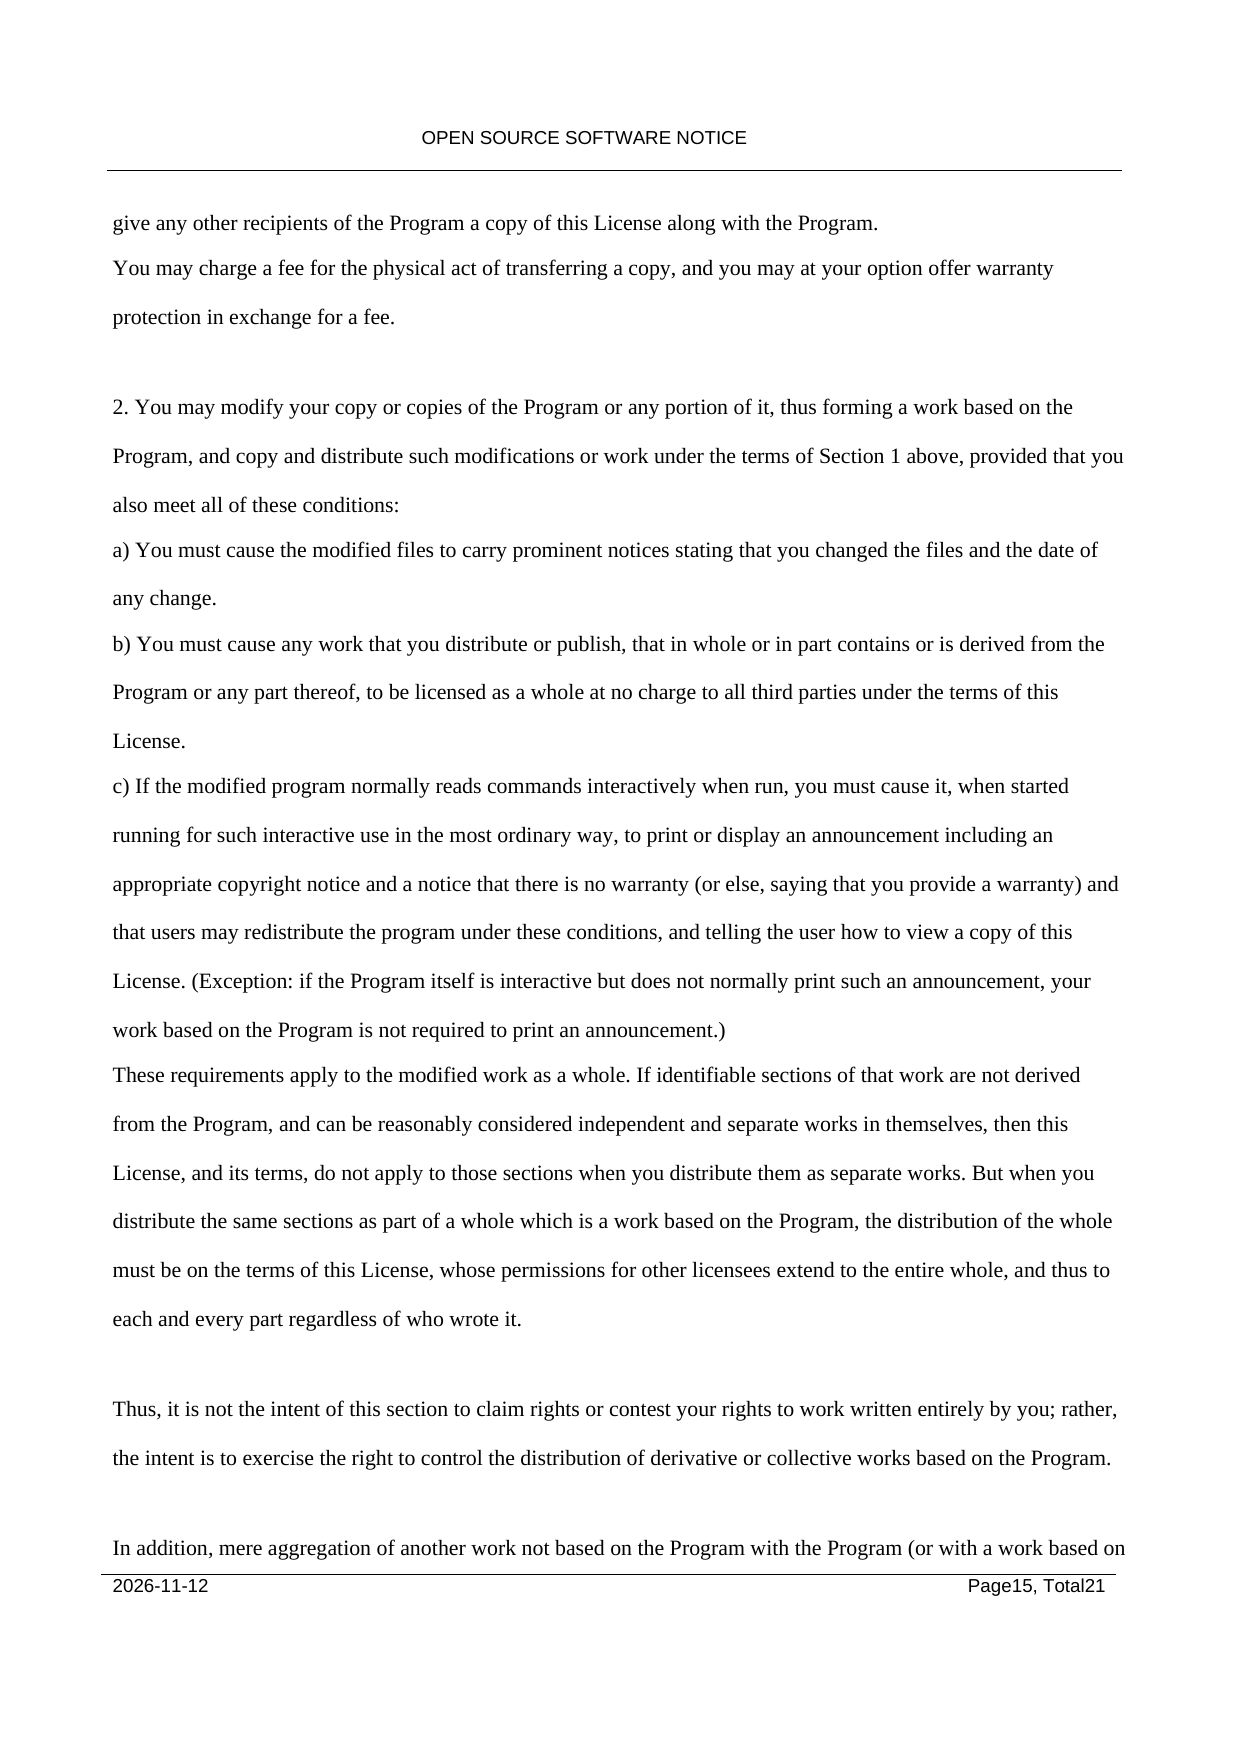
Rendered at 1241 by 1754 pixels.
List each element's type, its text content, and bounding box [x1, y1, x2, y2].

text b) You must cause any work that you distribute or publish, that in whole or in part contains or is derived from the Program or any part thereof, to be licensed as a whole at no charge to all third parties under the terms of this License. [112, 627, 1128, 757]
text These requirements apply to the modified work as a whole. If identifiable sections of that work are not derived from the Program, and can be reasonably considered independent and separate works in themselves, then this License, and its terms, do not apply to those sections when you distribute them as separate works. But when you distribute the same sections as part of a whole which is a work based on the Program, the distribution of the whole must be on the terms of this License, whose permissions for other licensees extend to the entire whole, and thus to each and every part regardless of who wrote it. [112, 1058, 1128, 1334]
text Thus, it is not the intent of this section to claim rights or contest your rights to work written entirely by you; rather, the intent is to exercise the right to control the distribution of derivative or collective works based on the Program. [112, 1392, 1128, 1473]
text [112, 1531, 1128, 1564]
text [112, 206, 1128, 239]
text You may charge a fee for the physical act of transferring a copy, and you may at your option offer warranty protection in exchange for a fee. [112, 251, 1128, 333]
text a) You must cause the modified files to carry prominent notices stating that you changed the files and the date of any change. [112, 533, 1128, 614]
text 2. You may modify your copy or copies of the Program or any portion of it, thus forming a work based on the Program, and copy and distribute such modifications or work under the terms of Section 1 above, provided that you also meet all of these conditions: [112, 390, 1128, 520]
text c) If the modified program normally reads commands interactively when run, you must cause it, when started running for such interactive use in the most ordinary way, to print or display an announcement including an appropriate copyright notice and a notice that there is no warranty (or else, saying that you provide a warranty) and that users may redistribute the program under these conditions, and telling the user how to view a copy of this License. (Exception: if the Program itself is interactive but does not normally print such an announcement, your work based on the Program is not required to print an announcement.) [112, 769, 1128, 1046]
